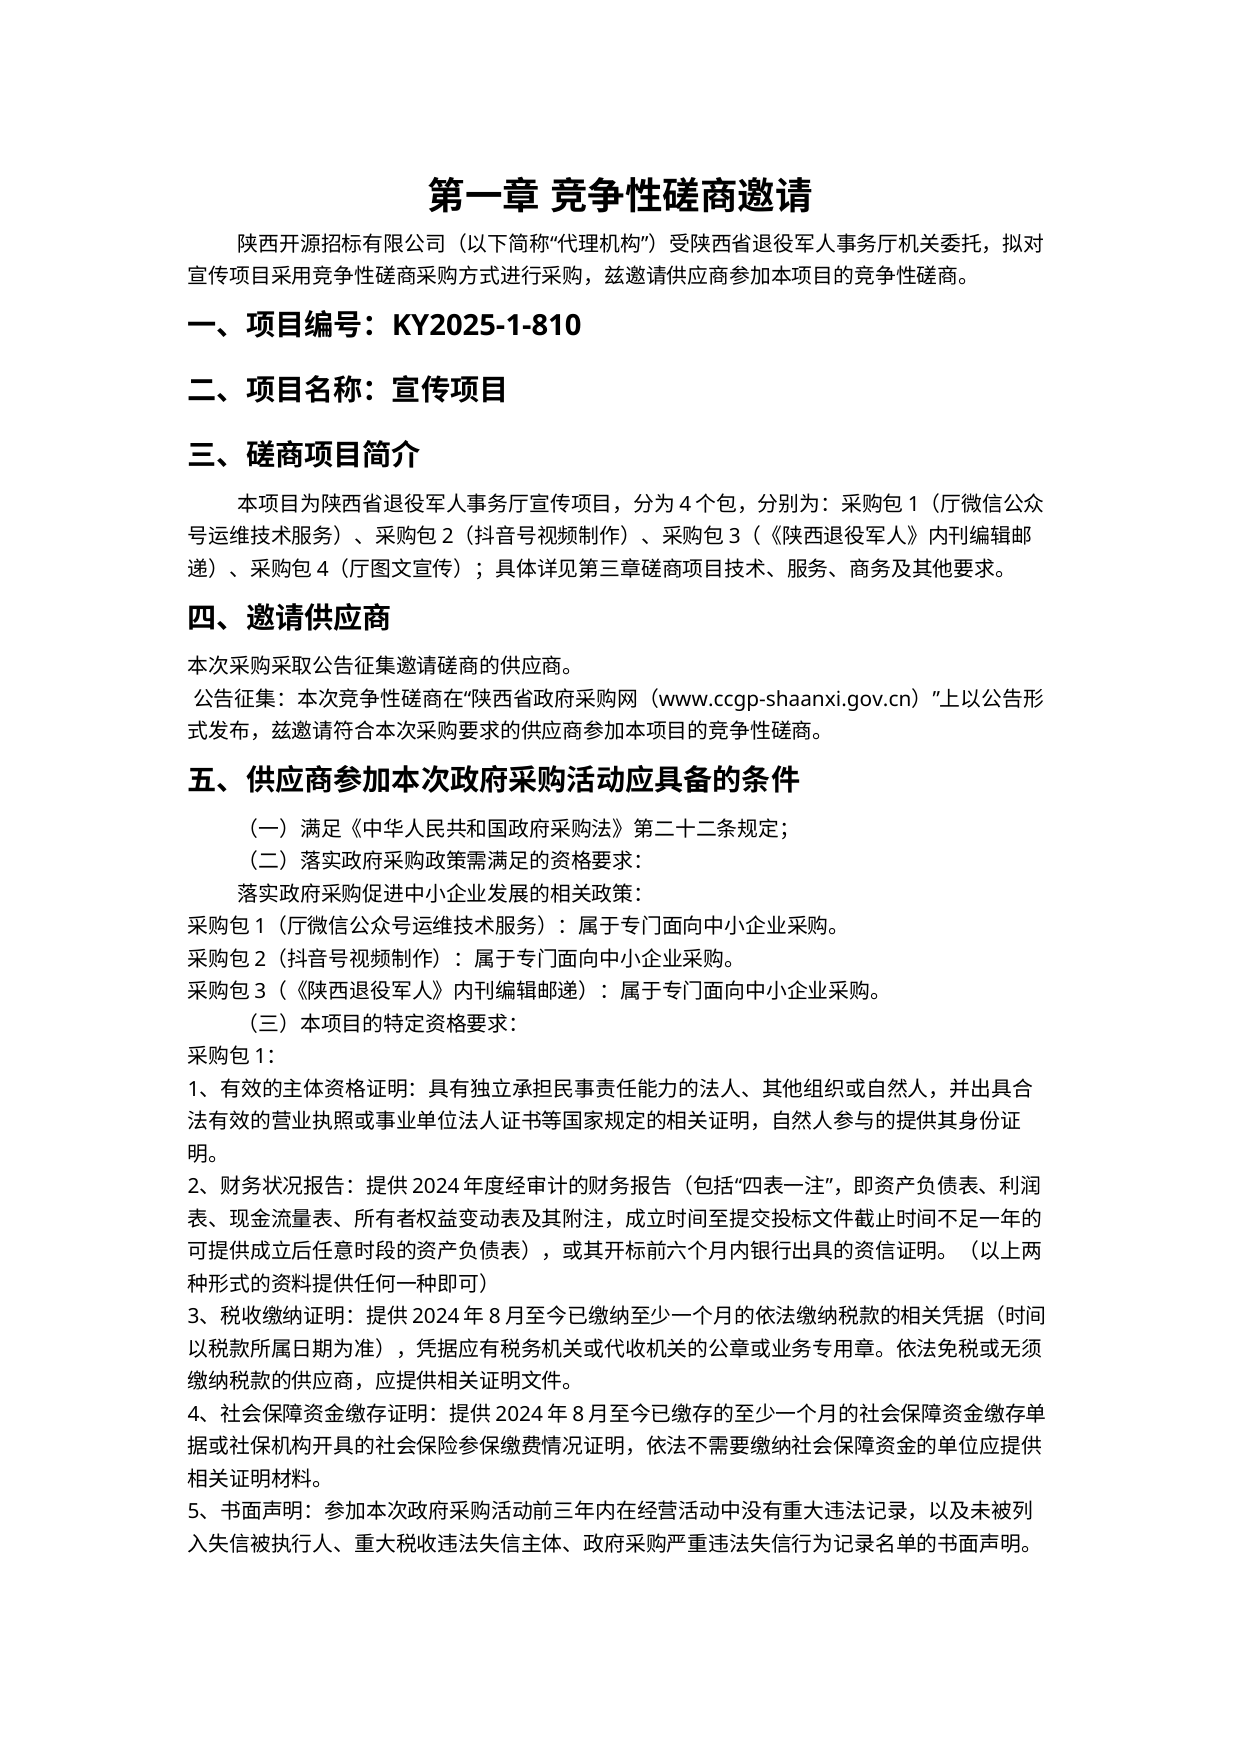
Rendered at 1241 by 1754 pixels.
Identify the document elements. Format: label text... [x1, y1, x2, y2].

text 采购包3（《陕西退役军人》内刊编辑邮递）：属于专门面向中小企业采购。 [187, 974, 1053, 1007]
text 四、邀请供应商 [187, 584, 1053, 649]
text （二）落实政府采购政策需满足的资格要求： [187, 844, 1053, 877]
text 本次采购采取公告征集邀请磋商的供应商。 [187, 649, 1053, 682]
text 陕西开源招标有限公司（以下简称“代理机构”）受陕西省退役军人事务厅机关委托，拟对宣传项目采用竞争性磋商采购方式进行采购，兹邀请供应商参加本项目的竞争性磋商。 [187, 227, 1053, 292]
text 五、供应商参加本次政府采购活动应具备的条件 [187, 747, 1053, 812]
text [187, 1494, 1053, 1559]
text 采购包2（抖音号视频制作）：属于专门面向中小企业采购。 [187, 942, 1053, 974]
text 三、磋商项目简介 [187, 422, 1053, 487]
text （三）本项目的特定资格要求： [187, 1007, 1053, 1039]
text 4、社会保障资金缴存证明：提供2024年8月至今已缴存的至少一个月的社会保障资金缴存单据或社保机构开具的社会保险参保缴费情况证明，依法不需要缴纳社会保障资金的单位应提供相关证明材料。 [187, 1397, 1053, 1494]
text 一、项目编号：KY2025-1-810 [187, 292, 1053, 357]
text 第一章 竞争性磋商邀请 [187, 162, 1053, 227]
text 本项目为陕西省退役军人事务厅宣传项目，分为4个包，分别为：采购包1（厅微信公众号运维技术服务）、采购包2（抖音号视频制作）、采购包3（《陕西退役军人》内刊编辑邮递）、采购包4（厅图文宣传）；具体详见第三章磋商项目技术、服务、商务及其他要求。 [187, 487, 1053, 584]
text 3、税收缴纳证明：提供2024年8月至今已缴纳至少一个月的依法缴纳税款的相关凭据（时间以税款所属日期为准），凭据应有税务机关或代收机关的公章或业务专用章。依法免税或无须缴纳税款的供应商，应提供相关证明文件。 [187, 1299, 1053, 1397]
text 采购包1： [187, 1039, 1053, 1072]
text （一）满足《中华人民共和国政府采购法》第二十二条规定； [187, 812, 1053, 844]
text 落实政府采购促进中小企业发展的相关政策： [187, 877, 1053, 909]
text 公告征集：本次竞争性磋商在“陕西省政府采购网（www.ccgp-shaanxi.gov.cn）”上以公告形式发布，兹邀请符合本次采购要求的供应商参加本项目的竞争性磋商。 [187, 682, 1053, 747]
text 2、财务状况报告：提供2024年度经审计的财务报告（包括“四表一注”，即资产负债表、利润表、现金流量表、所有者权益变动表及其附注，成立时间至提交投标文件截止时间不足一年的可提供成立后任意时段的资产负债表），或其开标前六个月内银行出具的资信证明。（以上两种形式的资料提供任何一种即可） [187, 1169, 1053, 1299]
text 采购包1（厅微信公众号运维技术服务）：属于专门面向中小企业采购。 [187, 909, 1053, 942]
text 二、项目名称：宣传项目 [187, 357, 1053, 422]
text 1、有效的主体资格证明：具有独立承担民事责任能力的法人、其他组织或自然人，并出具合法有效的营业执照或事业单位法人证书等国家规定的相关证明，自然人参与的提供其身份证明。 [187, 1072, 1053, 1169]
